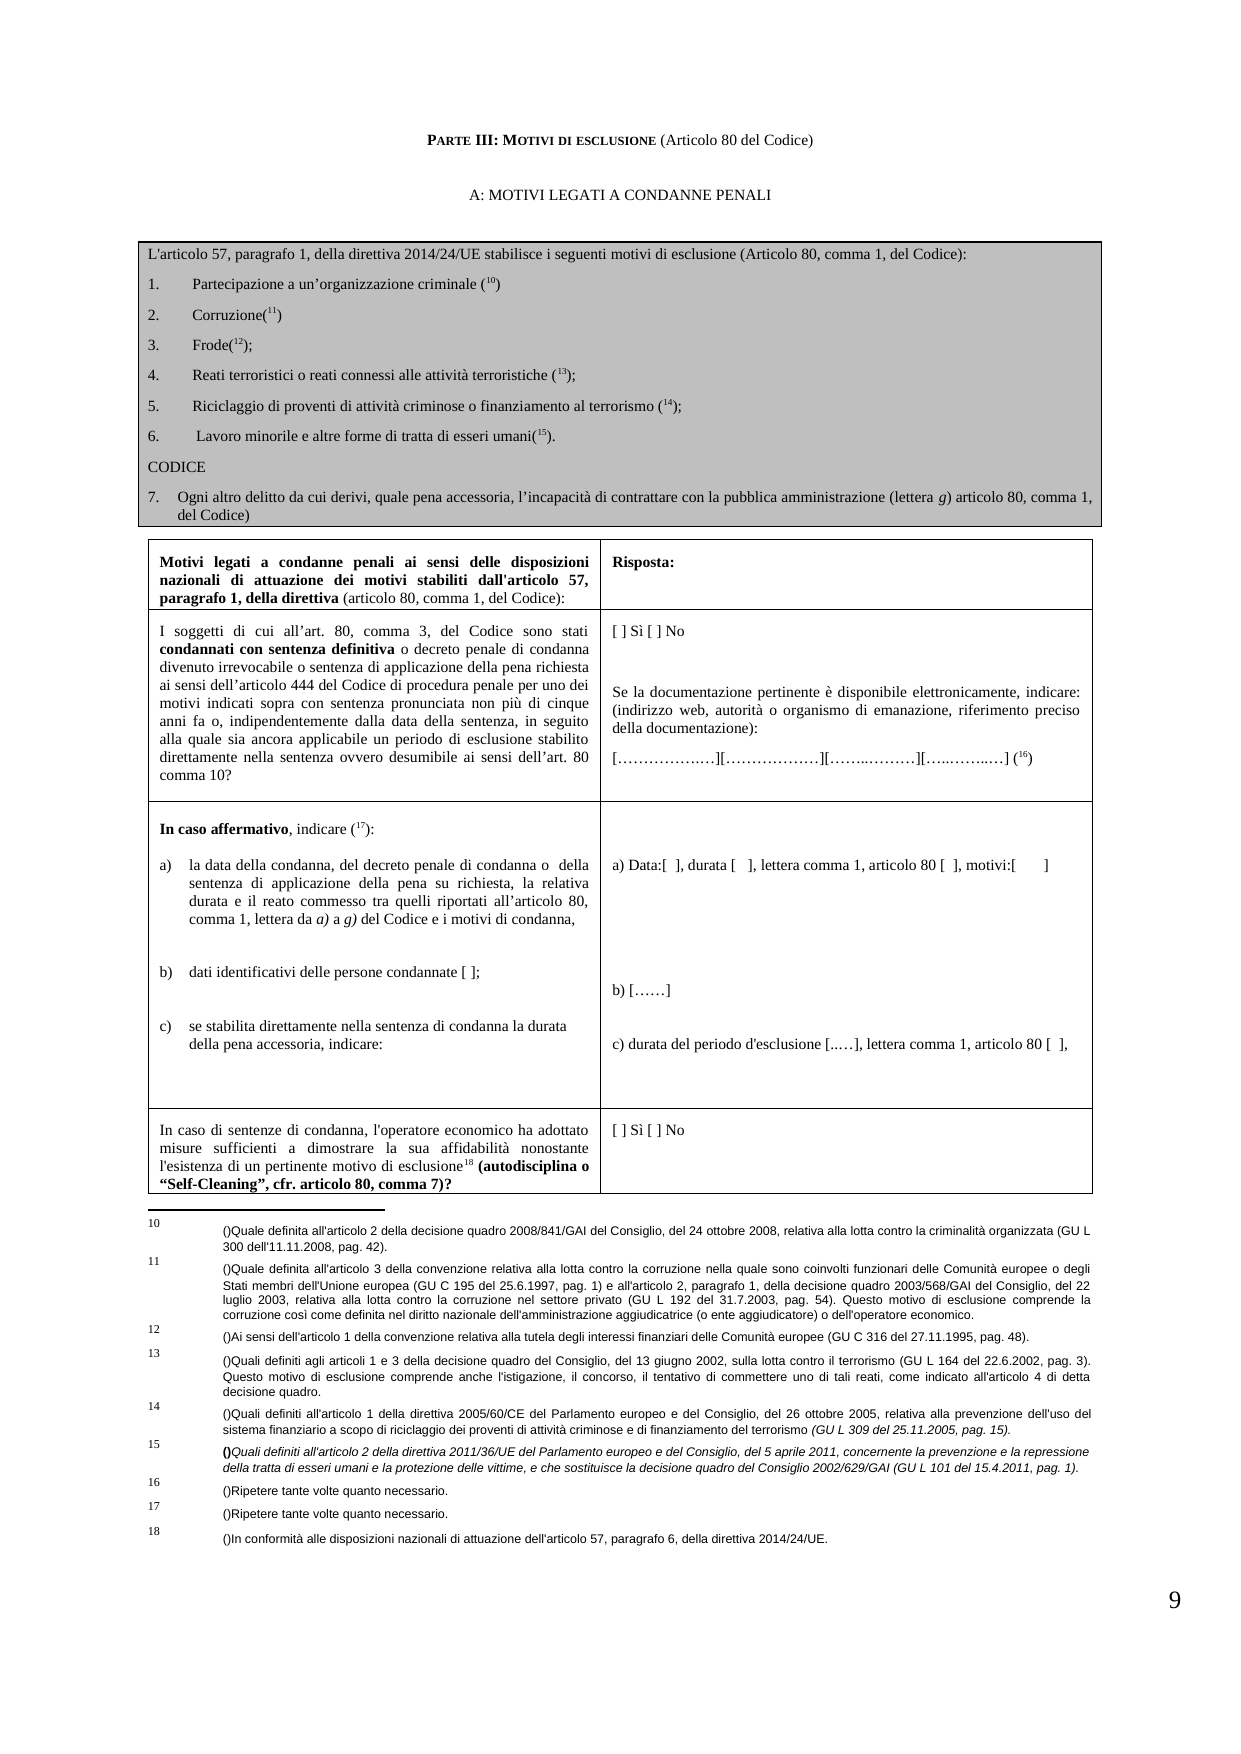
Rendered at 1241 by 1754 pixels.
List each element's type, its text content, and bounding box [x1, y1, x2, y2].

text Ogni altro delitto da cui derivi, quale pena accessoria, l’incapacità di contrattare con la pubblica amministrazione (lettera g) articolo 80, comma 1, del Codice) [139, 485, 1101, 526]
title A: Motivi legati a condanne penali [148, 186, 1093, 204]
text Riciclaggio di proventi di attività criminose o finanziamento al terrorismo (); [139, 393, 1101, 414]
text L'articolo 57, paragrafo 1, della direttiva 2014/24/UE stabilisce i seguenti motivi di esclusione (Articolo 80, comma 1, del Codice): [139, 243, 1101, 262]
table_cell In caso di sentenze di condanna, l'operatore economico ha adottato misure sufficienti a dimostrare la sua affidabilità nonostante l'esistenza di un pertinente motivo di esclusione (autodisciplina o “Self-Cleaning”, cfr. articolo 80, comma 7)? [149, 1109, 600, 1193]
table_header Risposta: [601, 540, 1092, 608]
table_header Motivi legati a condanne penali ai sensi delle disposizioni nazionali di attuazione dei motivi stabiliti dall'articolo 57, paragrafo 1, della direttiva (articolo 80, comma 1, del Codice): [149, 540, 600, 608]
list CODICE [139, 454, 1101, 475]
table_cell I soggetti di cui all’art. 80, comma 3, del Codice sono stati condannati con sentenza definitiva o decreto penale di condanna divenuto irrevocabile o sentenza di applicazione della pena richiesta ai sensi dell’articolo 444 del Codice di procedura penale per uno dei motivi indicati sopra con sentenza pronunciata non più di cinque anni fa o, indipendentemente dalla data della sentenza, in seguito alla quale sia ancora applicabile un periodo di esclusione stabilito direttamente nella sentenza ovvero desumibile ai sensi dell’art. 80 comma 10? [149, 610, 600, 801]
table_cell a) Data:[ ], durata [ ], lettera comma 1, articolo 80 [ ], motivi:[ ] b) [……] c) durata del periodo d'esclusione [..…], lettera comma 1, articolo 80 [ ], [601, 802, 1092, 1108]
list Partecipazione a un’organizzazione criminale () [139, 272, 1101, 293]
text Lavoro minorile e altre forme di tratta di esseri umani(). [139, 424, 1101, 445]
text Reati terroristici o reati connessi alle attività terroristiche (); [139, 363, 1101, 384]
table_cell In caso affermativo, indicare (): la data della condanna, del decreto penale di condanna o della sentenza di applicazione della pena su richiesta, la relativa durata e il reato commesso tra quelli riportati all’articolo 80, comma 1, lettera da a) a g) del Codice e i motivi di condanna, dati identificativi delle persone condannate [ ]; se stabilita direttamente nella sentenza di condanna la durata della pena accessoria, indicare: [149, 802, 600, 1108]
table_cell [ ] Sì [ ] No [601, 1109, 1092, 1193]
table_cell [ ] Sì [ ] No Se la documentazione pertinente è disponibile elettronicamente, indicare: (indirizzo web, autorità o organismo di emanazione, riferimento preciso della documentazione): […………….…][………………][……..………][…..……..…] () [601, 610, 1092, 801]
title Parte III: Motivi di esclusione (Articolo 80 del Codice) [148, 131, 1093, 148]
text Frode(); [139, 333, 1101, 354]
text Corruzione() [139, 302, 1101, 323]
